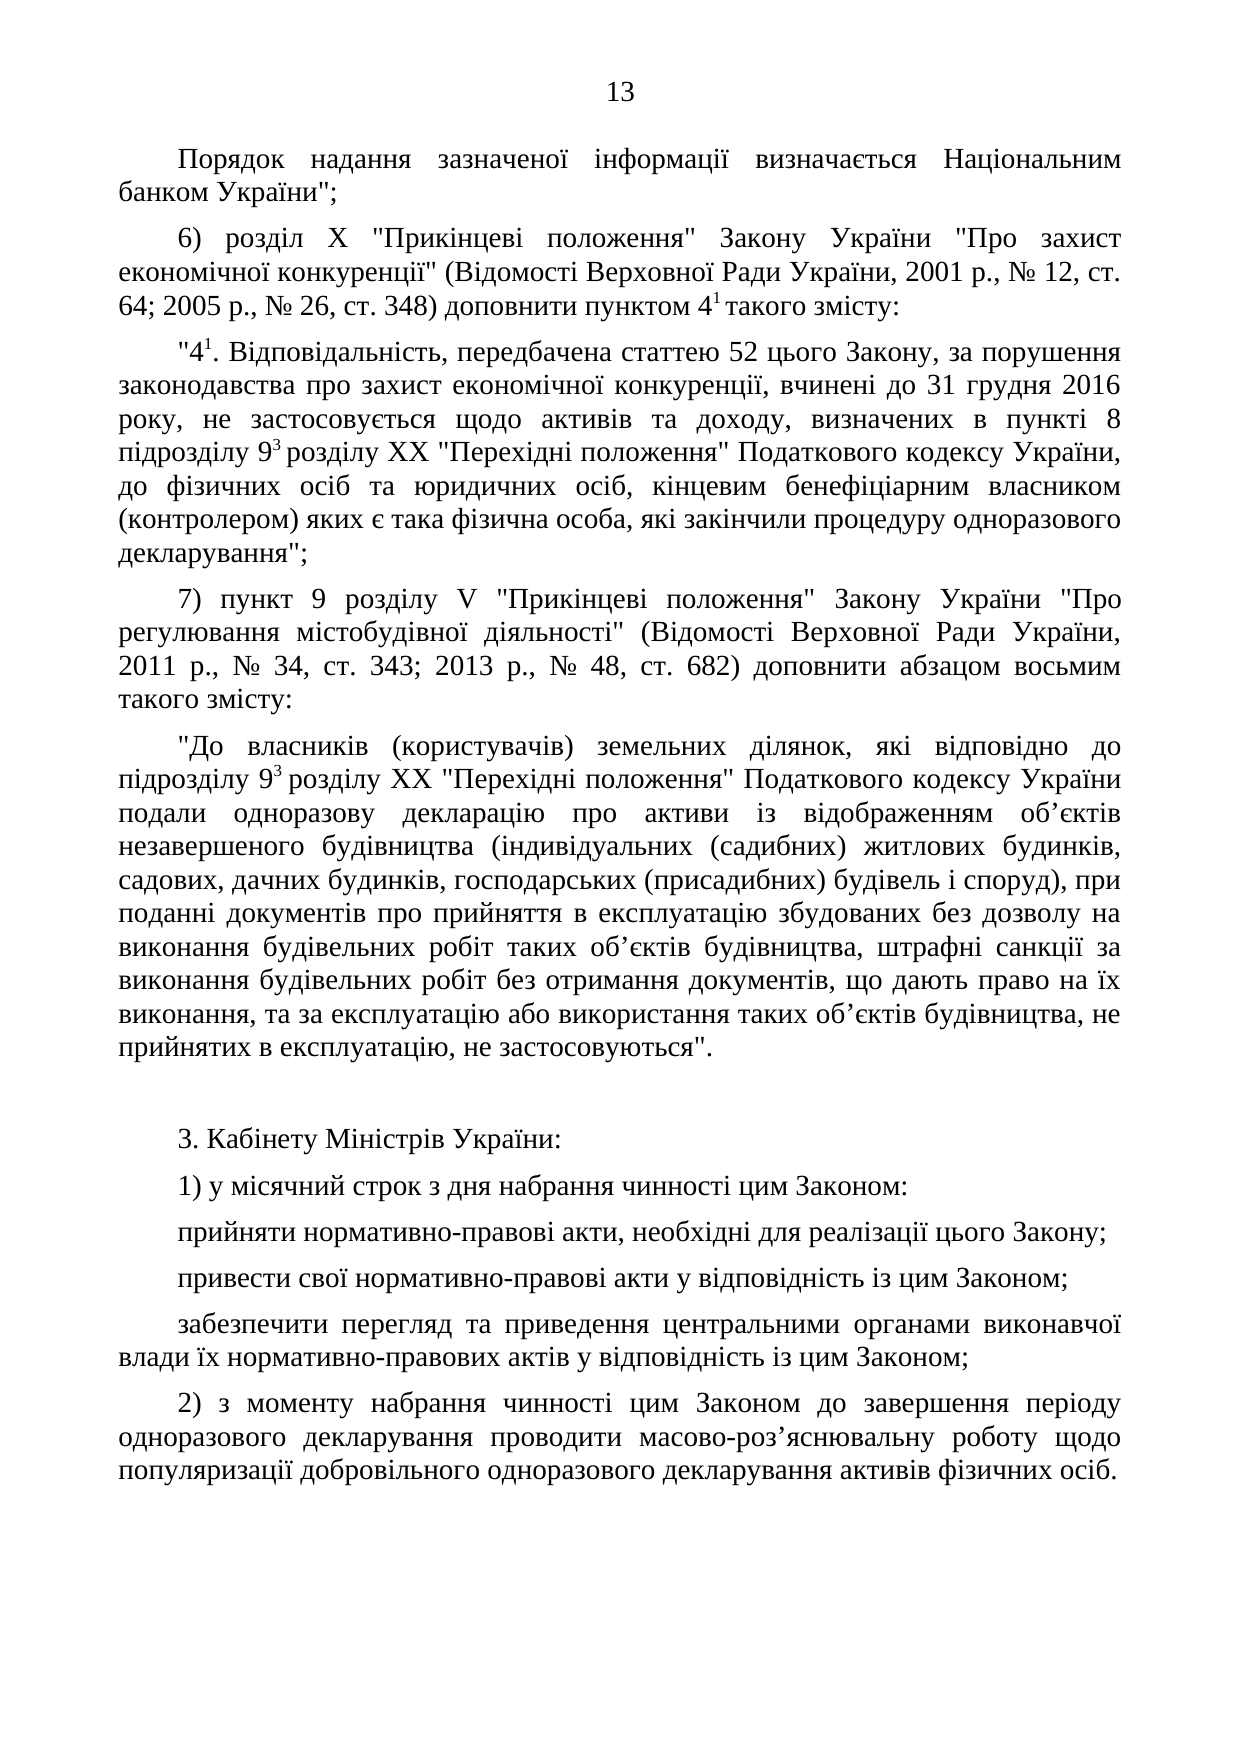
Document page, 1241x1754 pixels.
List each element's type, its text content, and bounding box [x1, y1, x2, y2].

text 2) з моменту набрання чинності цим Законом до завершення періоду одноразового декларування проводити масово-роз’яснювальну роботу щодо популяризації добровільного одноразового декларування активів фізичних осіб. [118, 1385, 1122, 1486]
text 1) у місячний строк з дня набрання чинності цим Законом: [118, 1168, 1122, 1201]
text Порядок надання зазначеної інформації визначається Національним банком України"; [118, 141, 1122, 208]
text 7) пункт 9 розділу V "Прикінцеві положення" Закону України "Про регулювання містобудівної діяльності" (Відомості Верховної Ради України, 2011 р., № 34, ст. 343; 2013 р., № 48, ст. 682) доповнити абзацом восьмим такого змісту: [118, 581, 1122, 715]
text прийняти нормативно-правові акти, необхідні для реалізації цього Закону; [118, 1214, 1122, 1247]
text забезпечити перегляд та приведення центральними органами виконавчої влади їх нормативно-правових актів у відповідність із цим Законом; [118, 1306, 1122, 1373]
text привести свої нормативно-правові акти у відповідність із цим Законом; [118, 1260, 1122, 1293]
text 3. Кабінету Міністрів України: [118, 1122, 1122, 1155]
text "До власників (користувачів) земельних ділянок, які відповідно до підрозділу 93 розділу XX "Перехідні положення" Податкового кодексу України подали одноразову декларацію про активи із відображенням об’єктів незавершеного будівництва (індивідуальних (садибних) житлових будинків, садових, дачних будинків, господарських (присадибних) будівель і споруд), при поданні документів про прийняття в експлуатацію збудованих без дозволу на виконання будівельних робіт таких об’єктів будівництва, штрафні санкції за виконання будівельних робіт без отримання документів, що дають право на їх виконання, та за експлуатацію або використання таких об’єктів будівництва, не прийнятих в експлуатацію, не застосовуються". [118, 728, 1122, 1063]
text "41. Відповідальність, передбачена статтею 52 цього Закону, за порушення законодавства про захист економічної конкуренції, вчинені до 31 грудня 2016 року, не застосовується щодо активів та доходу, визначених в пункті 8 підрозділу 93 розділу XX "Перехідні положення" Податкового кодексу України, до фізичних осіб та юридичних осіб, кінцевим бенефіціарним власником (контролером) яких є така фізична особа, які закінчили процедуру одноразового декларування"; [118, 334, 1122, 568]
text 6) розділ X "Прикінцеві положення" Закону України "Про захист економічної конкуренції" (Відомості Верховної Ради України, 2001 р., № 12, ст. 64; 2005 р., № 26, ст. 348) доповнити пунктом 41 такого змісту: [118, 221, 1122, 321]
